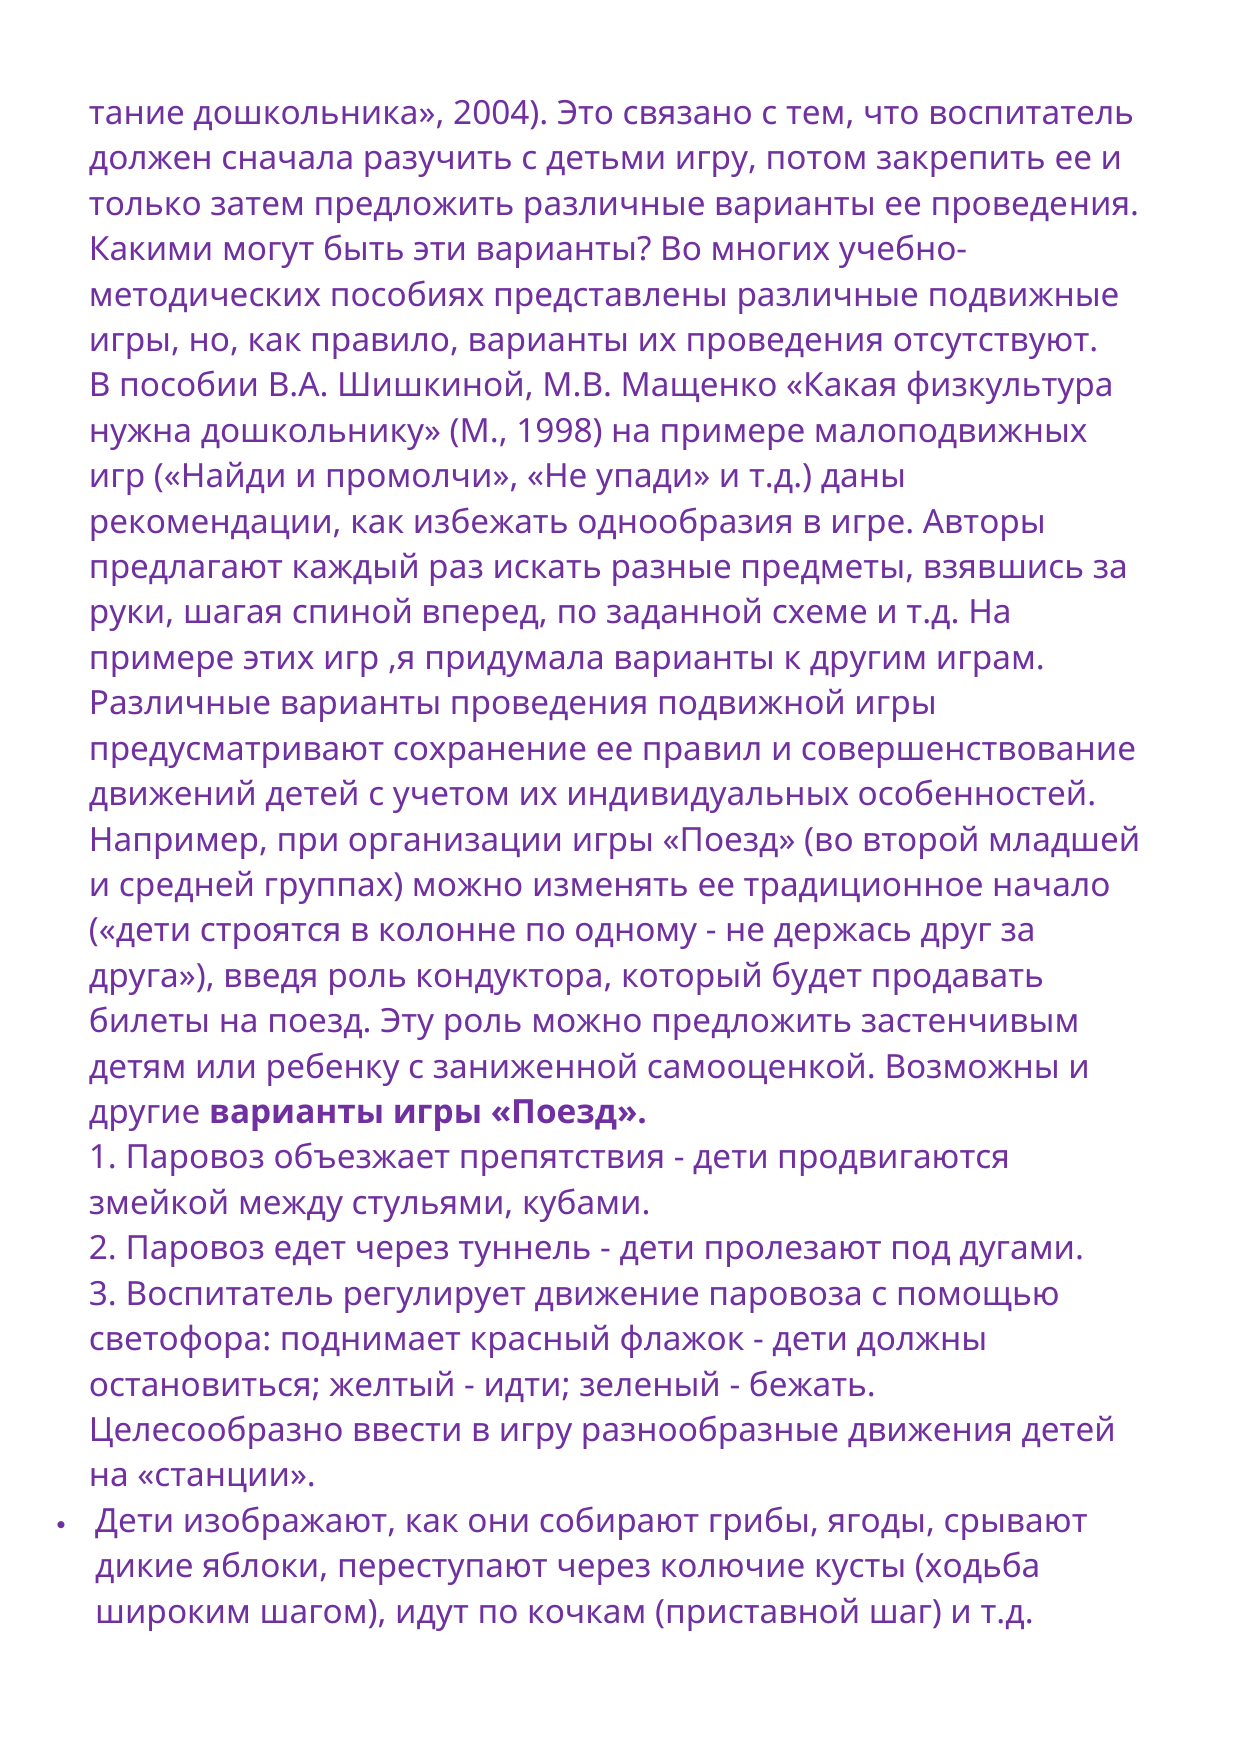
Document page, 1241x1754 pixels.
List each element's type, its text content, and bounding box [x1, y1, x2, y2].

text Какими могут быть эти варианты? Во многих учебно-методических пособиях представлены различные подвижные игры, но, как правило, варианты их проведения отсутствуют. [89, 225, 1152, 361]
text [89, 89, 1152, 225]
list Дети изображают, как они собирают грибы, ягоды, срывают дикие яблоки, переступают через колючие кусты (ходьба широким шагом), идут по кочкам (приставной шаг) и т.д. [57, 1497, 1145, 1633]
text 3. Воспитатель регулирует движение паровоза с помощью светофора: поднимает красный флажок - дети должны остановиться; желтый - идти; зеленый - бежать. [89, 1269, 1152, 1406]
text 2. Паровоз едет через туннель - дети пролезают под дугами. [89, 1224, 1152, 1269]
text В пособии В.А. Шишкиной, М.В. Мащенко «Какая физкультура нужна дошкольнику» (М., 1998) на примере малоподвижных игр («Найди и промолчи», «Не упади» и т.д.) даны рекомендации, как избежать однообразия в игре. Авторы предлагают каждый раз искать разные предметы, взявшись за руки, шагая спиной вперед, по заданной схеме и т.д. На примере этих игр ,я придумала варианты к другим играм. [89, 361, 1152, 679]
text Различные варианты проведения подвижной игры предусматривают сохранение ее правил и совершенствование движений детей с учетом их индивидуальных особенностей. [89, 679, 1152, 815]
text Целесообразно ввести в игру разнообразные движения детей на «станции». [89, 1406, 1152, 1497]
text 1. Паровоз объезжает препятствия - дети продвигаются змейкой между стульями, кубами. [89, 1133, 1152, 1224]
text Например, при организации игры «Поезд» (во второй младшей и средней группах) можно изменять ее традиционное начало («дети строятся в колонне по одному - не держась друг за друга»), введя роль кондуктора, который будет продавать билеты на поезд. Эту роль можно предложить застенчивым детям или ребенку с заниженной самооценкой. Возможны и другие варианты игры «Поезд». [89, 815, 1152, 1133]
